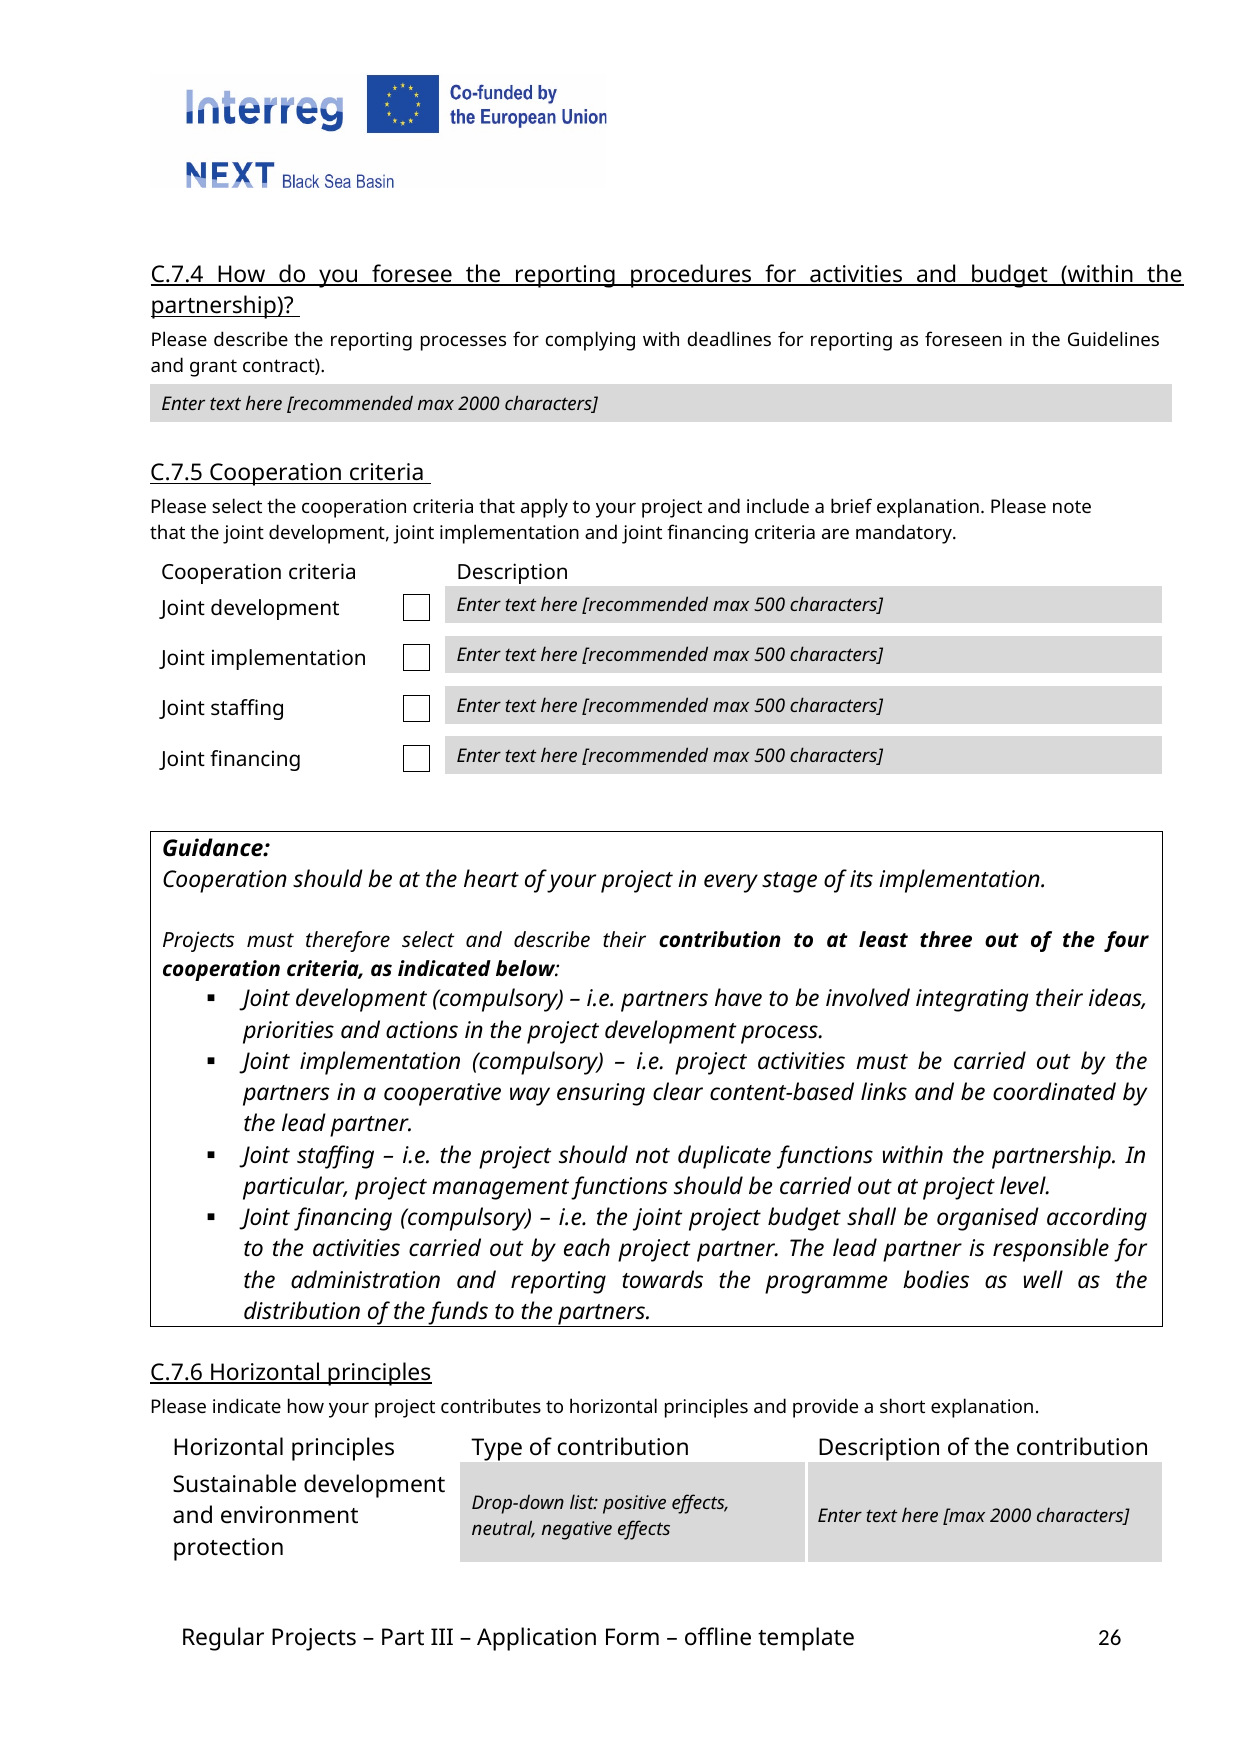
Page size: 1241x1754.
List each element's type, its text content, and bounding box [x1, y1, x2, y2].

table_header Type of contribution [460, 1425, 806, 1462]
table_cell Enter text here [max 2000 characters] [808, 1462, 1162, 1562]
text Please select the cooperation criteria that apply to your project and include a brief explanation. Please note that the joint development, joint implementation and joint financing criteria are mandatory. [150, 494, 1093, 545]
table_cell Joint financing [150, 724, 386, 774]
table_cell Enter text here [recommended max 2000 characters] [150, 384, 1172, 422]
table_cell Enter text here [recommended max 500 characters] [445, 686, 1162, 724]
table_cell Enter text here [recommended max 500 characters] [445, 636, 1162, 673]
table_cell C.7.4 How do you foresee the reporting procedures for activities and budget (within the partnership)? Please describe the reporting processes for complying with deadlines for reporting as foreseen in the Guidelines and grant contract). [150, 215, 1172, 284]
table_header Horizontal principles [161, 1425, 460, 1462]
picture [150, 73, 607, 188]
text Please indicate how your project contributes to horizontal principles and provide a short explanation. [150, 1393, 1093, 1419]
text C.7.6 Horizontal principles [150, 1356, 1152, 1387]
table_cell Enter text here [recommended max 500 characters] [445, 736, 1162, 774]
table_cell Enter text here [recommended max 500 characters] [445, 586, 1162, 623]
table_cell Joint implementation [150, 623, 386, 673]
table_cell Drop-down list: positive effects, neutral, negative effects [460, 1462, 805, 1562]
table_cell Joint development [150, 586, 386, 623]
table_cell [386, 724, 445, 774]
table_cell C.7.4 How do you foresee the reporting procedures for activities and budget (within the partnership)? Please describe the reporting processes for complying with deadlines for reporting as foreseen in the Guidelines and grant contract). [150, 285, 1172, 384]
table_cell [386, 674, 445, 724]
table_header Cooperation criteria [150, 551, 445, 586]
table_cell [386, 586, 445, 623]
table_header Description [445, 551, 1162, 586]
table_cell Joint staffing [150, 674, 386, 724]
table_header Guidance: Cooperation should be at the heart of your project in every stage of its implementation. Projects must therefore select and describe their contribution to at least three out of the four cooperation criteria, as indicated below: Joint development (compulsory) – i.e. partners have to be involved integrating their ideas, priorities and actions in the project development process. Joint implementation (compulsory) – i.e. project activities must be carried out by the partners in a cooperative way ensuring clear content-based links and be coordinated by the lead partner. Joint staffing – i.e. the project should not duplicate functions within the partnership. In particular, project management functions should be carried out at project level. Joint financing (compulsory) – i.e. the joint project budget shall be organised according to the activities carried out by each project partner. The lead partner is responsible for the administration and reporting towards the programme bodies as well as the distribution of the funds to the partners. [151, 832, 1162, 1326]
table_cell [386, 623, 445, 673]
table_cell Sustainable development and environment protection [161, 1462, 460, 1562]
table_header Description of the contribution [806, 1425, 1162, 1462]
text C.7.5 Cooperation criteria [150, 456, 1152, 488]
